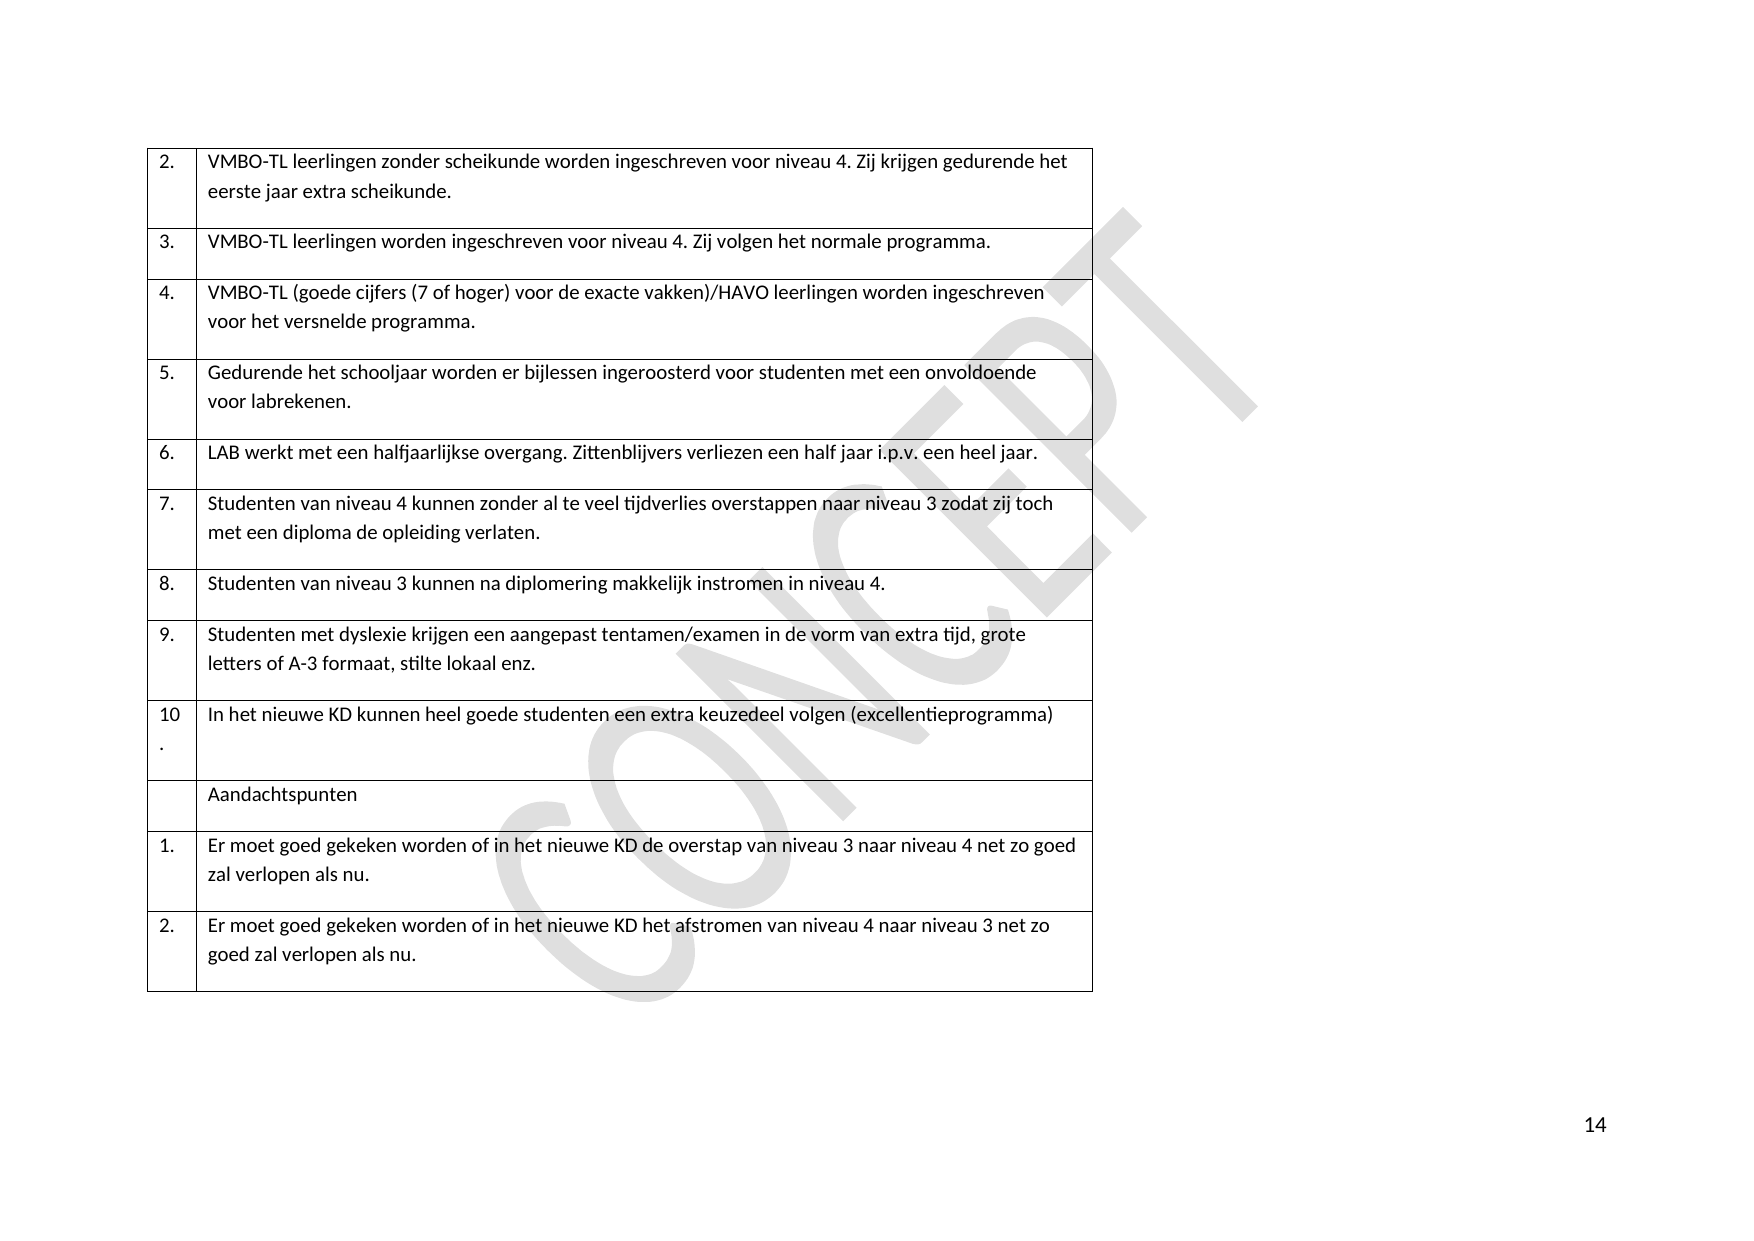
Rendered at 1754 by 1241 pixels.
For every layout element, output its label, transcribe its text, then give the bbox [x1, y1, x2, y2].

table_cell Studenten van niveau 3 kunnen na diplomering makkelijk instromen in niveau 4. [197, 570, 1092, 620]
table_cell 3. [148, 229, 196, 278]
table_cell VMBO-TL leerlingen worden ingeschreven voor niveau 4. Zij volgen het normale programma. [197, 229, 1092, 278]
table_cell LAB werkt met een halfjaarlijkse overgang. Zittenblijvers verliezen een half jaar i.p.v. een heel jaar. [197, 440, 1092, 489]
table_cell VMBO-TL leerlingen zonder scheikunde worden ingeschreven voor niveau 4. Zij krijgen gedurende het eerste jaar extra scheikunde. [197, 149, 1092, 228]
table_cell In het nieuwe KD kunnen heel goede studenten een extra keuzedeel volgen (excellentieprogramma) [197, 701, 1092, 780]
table_cell Studenten met dyslexie krijgen een aangepast tentamen/examen in de vorm van extra tijd, grote letters of A-3 formaat, stilte lokaal enz. [197, 621, 1092, 700]
table_cell 5. [148, 360, 196, 438]
table_cell Er moet goed gekeken worden of in het nieuwe KD de overstap van niveau 3 naar niveau 4 net zo goed zal verlopen als nu. [197, 832, 1092, 911]
table_cell VMBO-TL (goede cijfers (7 of hoger) voor de exacte vakken)/HAVO leerlingen worden ingeschreven voor het versnelde programma. [197, 280, 1092, 358]
table_cell 8. [148, 570, 196, 620]
table_cell Aandachtspunten [197, 781, 1092, 831]
table_cell 6. [148, 440, 196, 489]
table_cell Studenten van niveau 4 kunnen zonder al te veel tijdverlies overstappen naar niveau 3 zodat zij toch met een diploma de opleiding verlaten. [197, 490, 1092, 569]
table_cell Er moet goed gekeken worden of in het nieuwe KD het afstromen van niveau 4 naar niveau 3 net zo goed zal verlopen als nu. [197, 912, 1092, 991]
table_cell 7. [148, 490, 196, 569]
table_cell 4. [148, 280, 196, 358]
table_cell Gedurende het schooljaar worden er bijlessen ingeroosterd voor studenten met een onvoldoende voor labrekenen. [197, 360, 1092, 438]
table_cell [148, 781, 196, 831]
table_cell 2. [148, 149, 196, 228]
table_cell 1. [148, 832, 196, 911]
table_cell 10. [148, 701, 196, 780]
table_cell 2. [148, 912, 196, 991]
table_cell 9. [148, 621, 196, 700]
